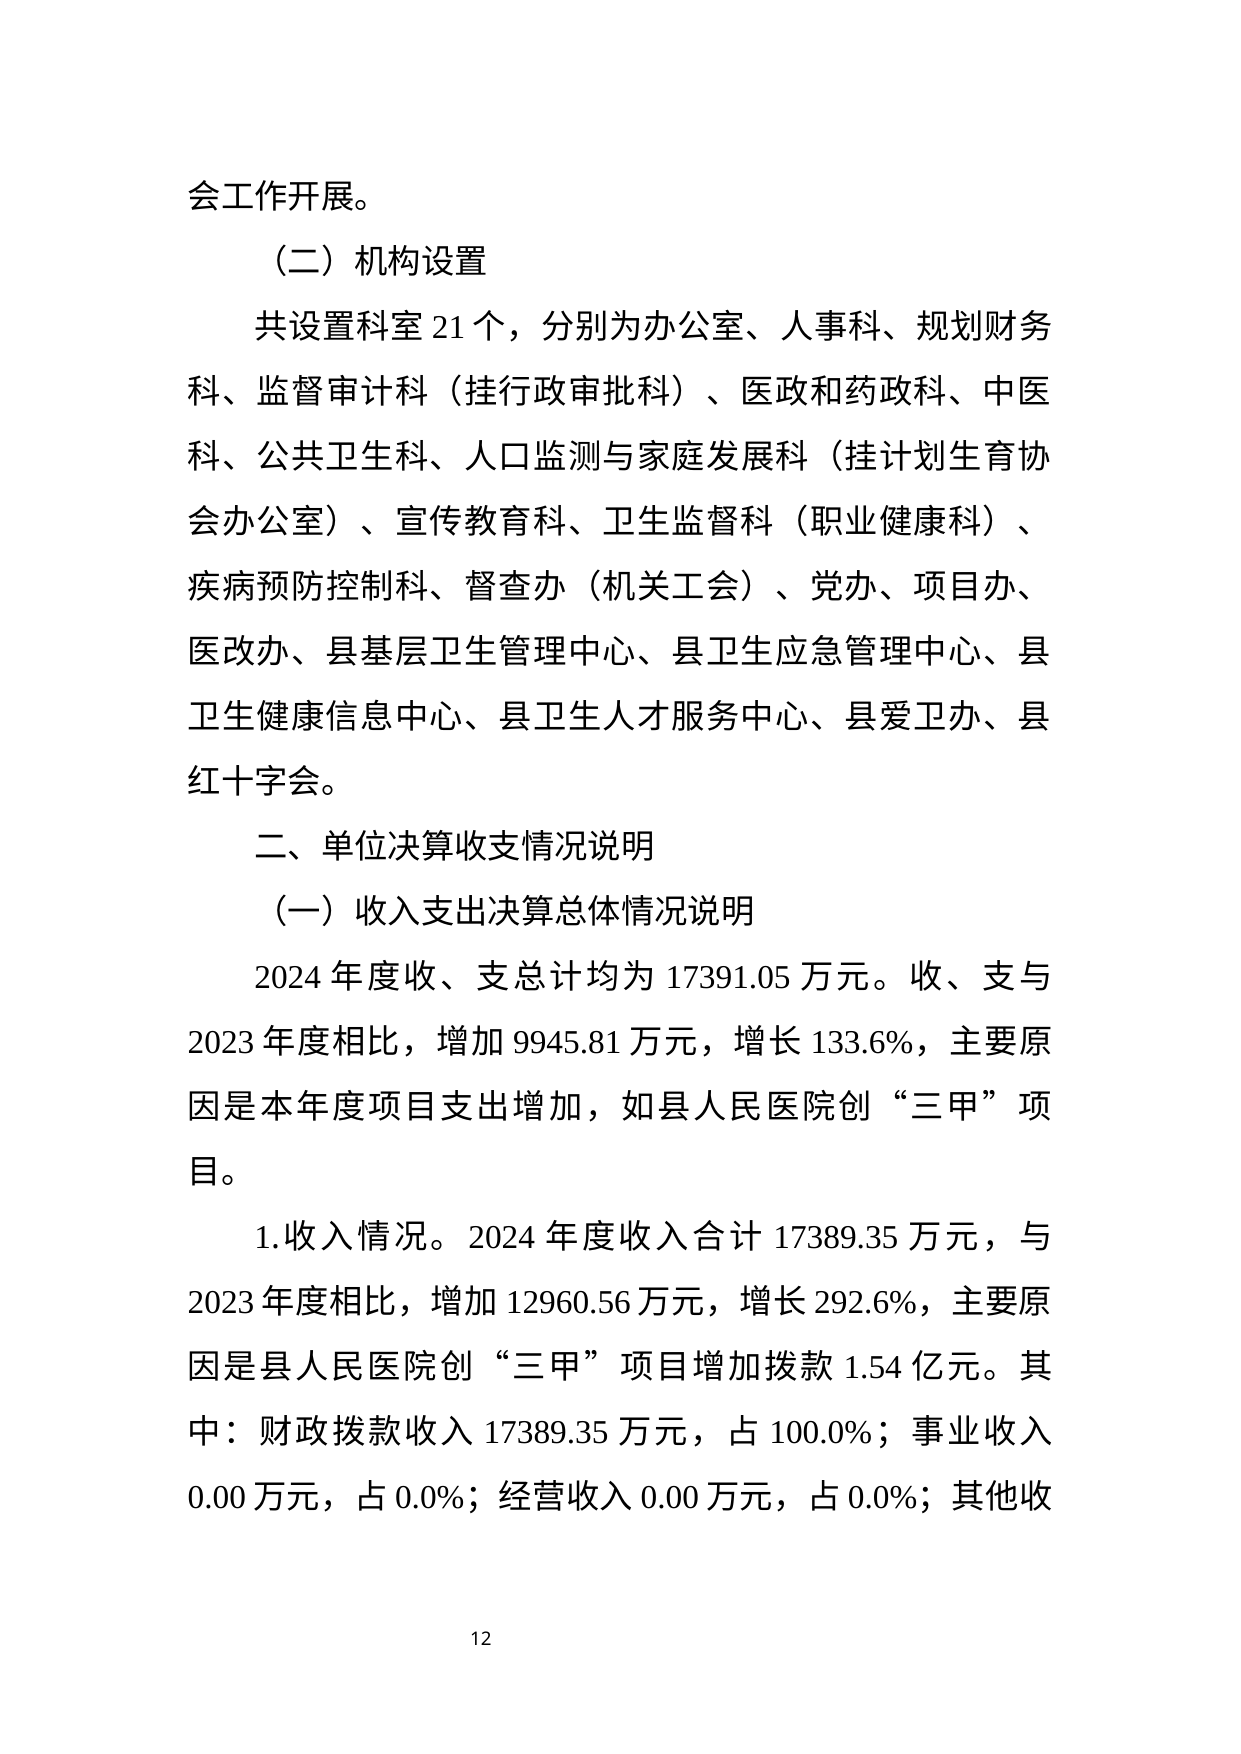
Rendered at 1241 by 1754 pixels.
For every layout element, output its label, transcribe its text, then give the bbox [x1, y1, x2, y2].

text （二）机构设置 [187, 227, 1053, 292]
text （一）收入支出决算总体情况说明 [187, 877, 1053, 942]
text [187, 1202, 1053, 1527]
text 2024年度收、支总计均为17391.05万元。收、支与2023年度相比，增加9945.81万元，增长133.6%，主要原因是本年度项目支出增加，如县人民医院创“三甲”项目。 [187, 942, 1053, 1202]
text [187, 162, 1053, 227]
text 共设置科室21个，分别为办公室、人事科、规划财务科、监督审计科（挂行政审批科）、医政和药政科、中医科、公共卫生科、人口监测与家庭发展科（挂计划生育协会办公室）、宣传教育科、卫生监督科（职业健康科）、疾病预防控制科、督查办（机关工会）、党办、项目办、医改办、县基层卫生管理中心、县卫生应急管理中心、县卫生健康信息中心、县卫生人才服务中心、县爱卫办、县红十字会。 [187, 292, 1053, 812]
text 二、单位决算收支情况说明 [187, 812, 1053, 877]
